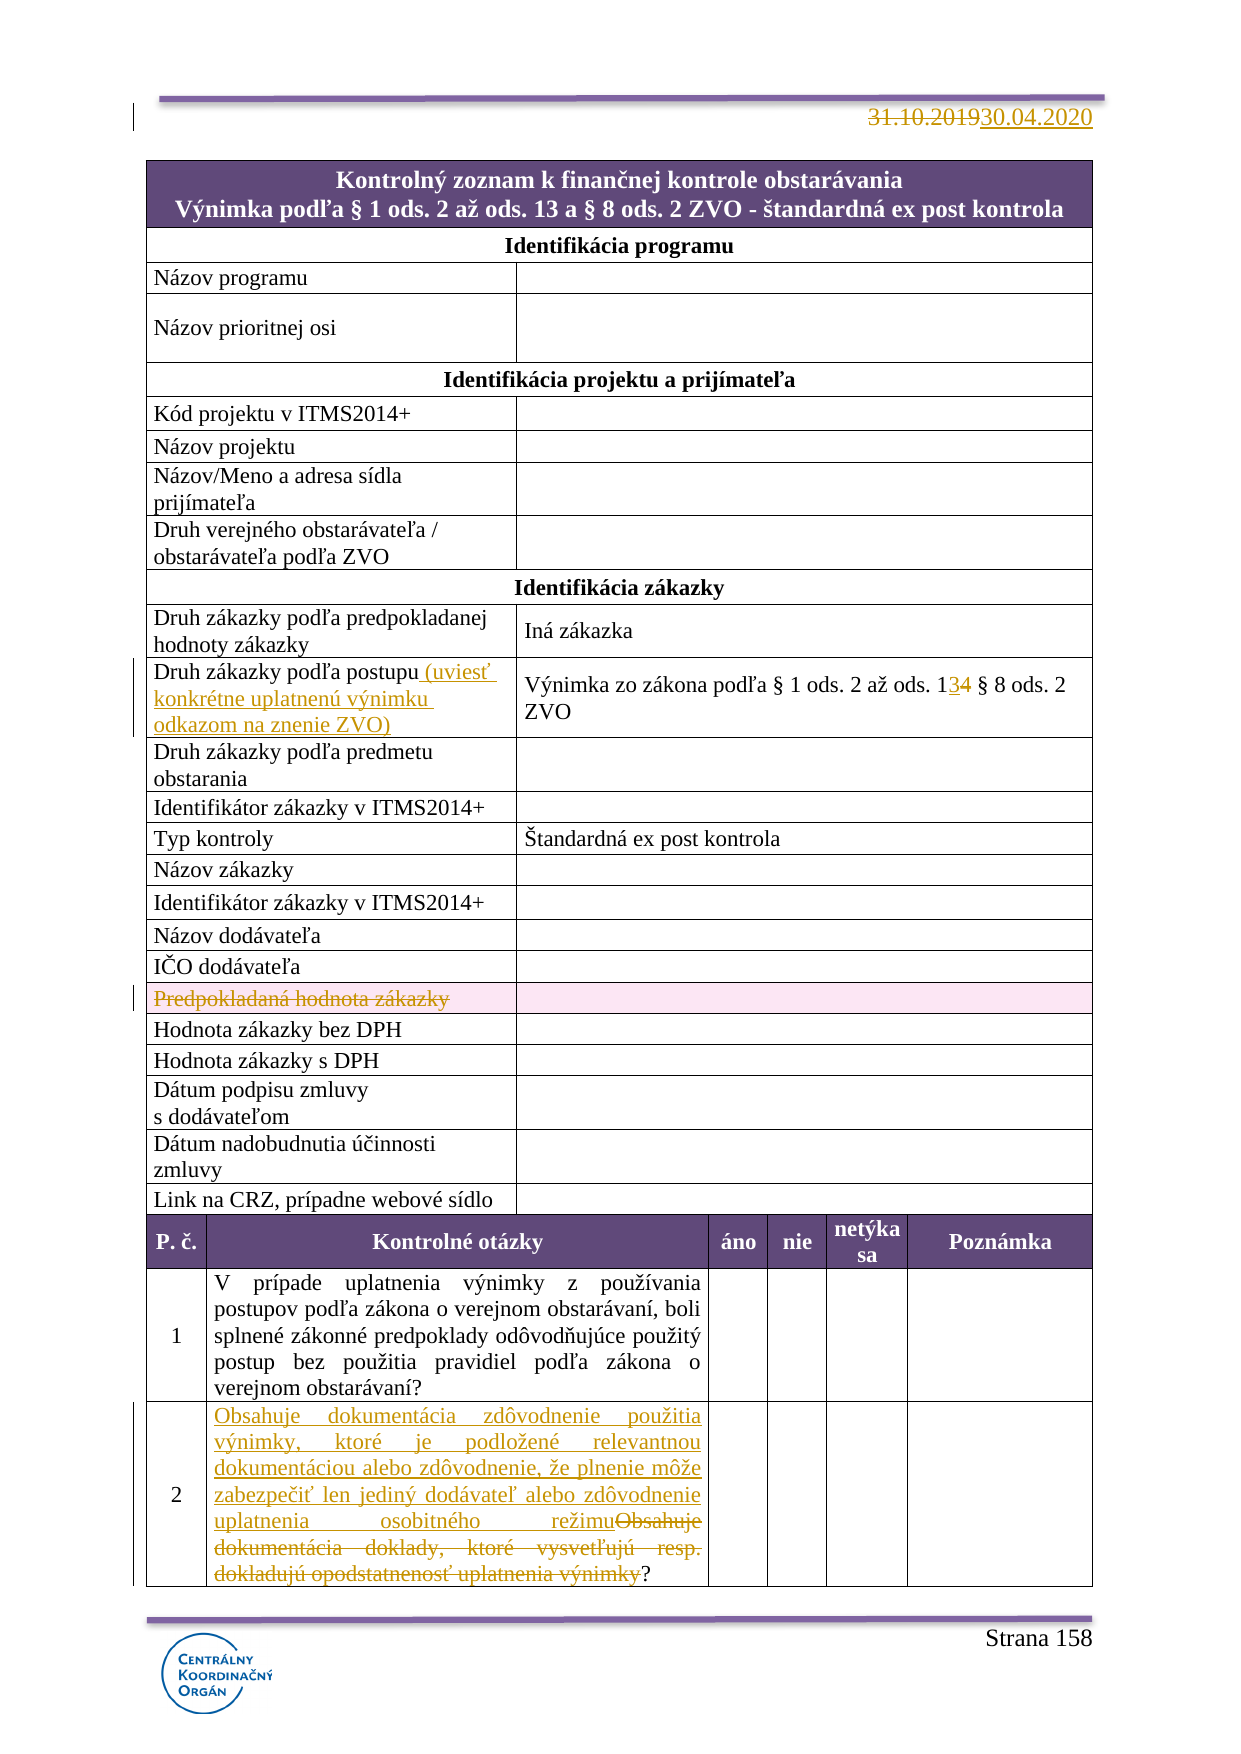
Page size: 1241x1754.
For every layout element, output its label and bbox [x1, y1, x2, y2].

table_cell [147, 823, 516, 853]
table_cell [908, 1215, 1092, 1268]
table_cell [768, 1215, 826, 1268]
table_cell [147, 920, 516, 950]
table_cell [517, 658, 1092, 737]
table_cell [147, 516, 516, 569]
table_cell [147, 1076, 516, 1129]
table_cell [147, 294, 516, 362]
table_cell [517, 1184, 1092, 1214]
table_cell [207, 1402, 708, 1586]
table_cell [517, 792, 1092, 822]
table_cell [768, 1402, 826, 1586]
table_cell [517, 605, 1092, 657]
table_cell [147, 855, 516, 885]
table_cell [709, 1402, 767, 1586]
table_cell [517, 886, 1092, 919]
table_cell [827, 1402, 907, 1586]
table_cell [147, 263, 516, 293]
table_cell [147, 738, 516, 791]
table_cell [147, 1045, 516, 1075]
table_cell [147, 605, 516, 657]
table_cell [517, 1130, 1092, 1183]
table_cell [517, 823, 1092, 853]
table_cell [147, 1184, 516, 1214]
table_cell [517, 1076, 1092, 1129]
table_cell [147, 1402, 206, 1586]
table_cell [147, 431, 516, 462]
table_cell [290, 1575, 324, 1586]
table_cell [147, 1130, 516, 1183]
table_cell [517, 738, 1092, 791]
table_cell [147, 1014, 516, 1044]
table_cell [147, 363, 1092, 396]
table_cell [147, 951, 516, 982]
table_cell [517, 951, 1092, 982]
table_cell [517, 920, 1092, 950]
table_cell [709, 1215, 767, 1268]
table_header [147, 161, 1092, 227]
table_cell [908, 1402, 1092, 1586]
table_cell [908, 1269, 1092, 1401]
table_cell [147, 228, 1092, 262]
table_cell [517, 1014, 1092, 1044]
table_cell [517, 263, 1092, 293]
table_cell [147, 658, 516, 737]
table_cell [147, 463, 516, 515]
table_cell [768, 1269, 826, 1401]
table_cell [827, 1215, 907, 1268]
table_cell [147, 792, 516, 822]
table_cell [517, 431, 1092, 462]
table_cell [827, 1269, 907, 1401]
picture [159, 1631, 272, 1713]
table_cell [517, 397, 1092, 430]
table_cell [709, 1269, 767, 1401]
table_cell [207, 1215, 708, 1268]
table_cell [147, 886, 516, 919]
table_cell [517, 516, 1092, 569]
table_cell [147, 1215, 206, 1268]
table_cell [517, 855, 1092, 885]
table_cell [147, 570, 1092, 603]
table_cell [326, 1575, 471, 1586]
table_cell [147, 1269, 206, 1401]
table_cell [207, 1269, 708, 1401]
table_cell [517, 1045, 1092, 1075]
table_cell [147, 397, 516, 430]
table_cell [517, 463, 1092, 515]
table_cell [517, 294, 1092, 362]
